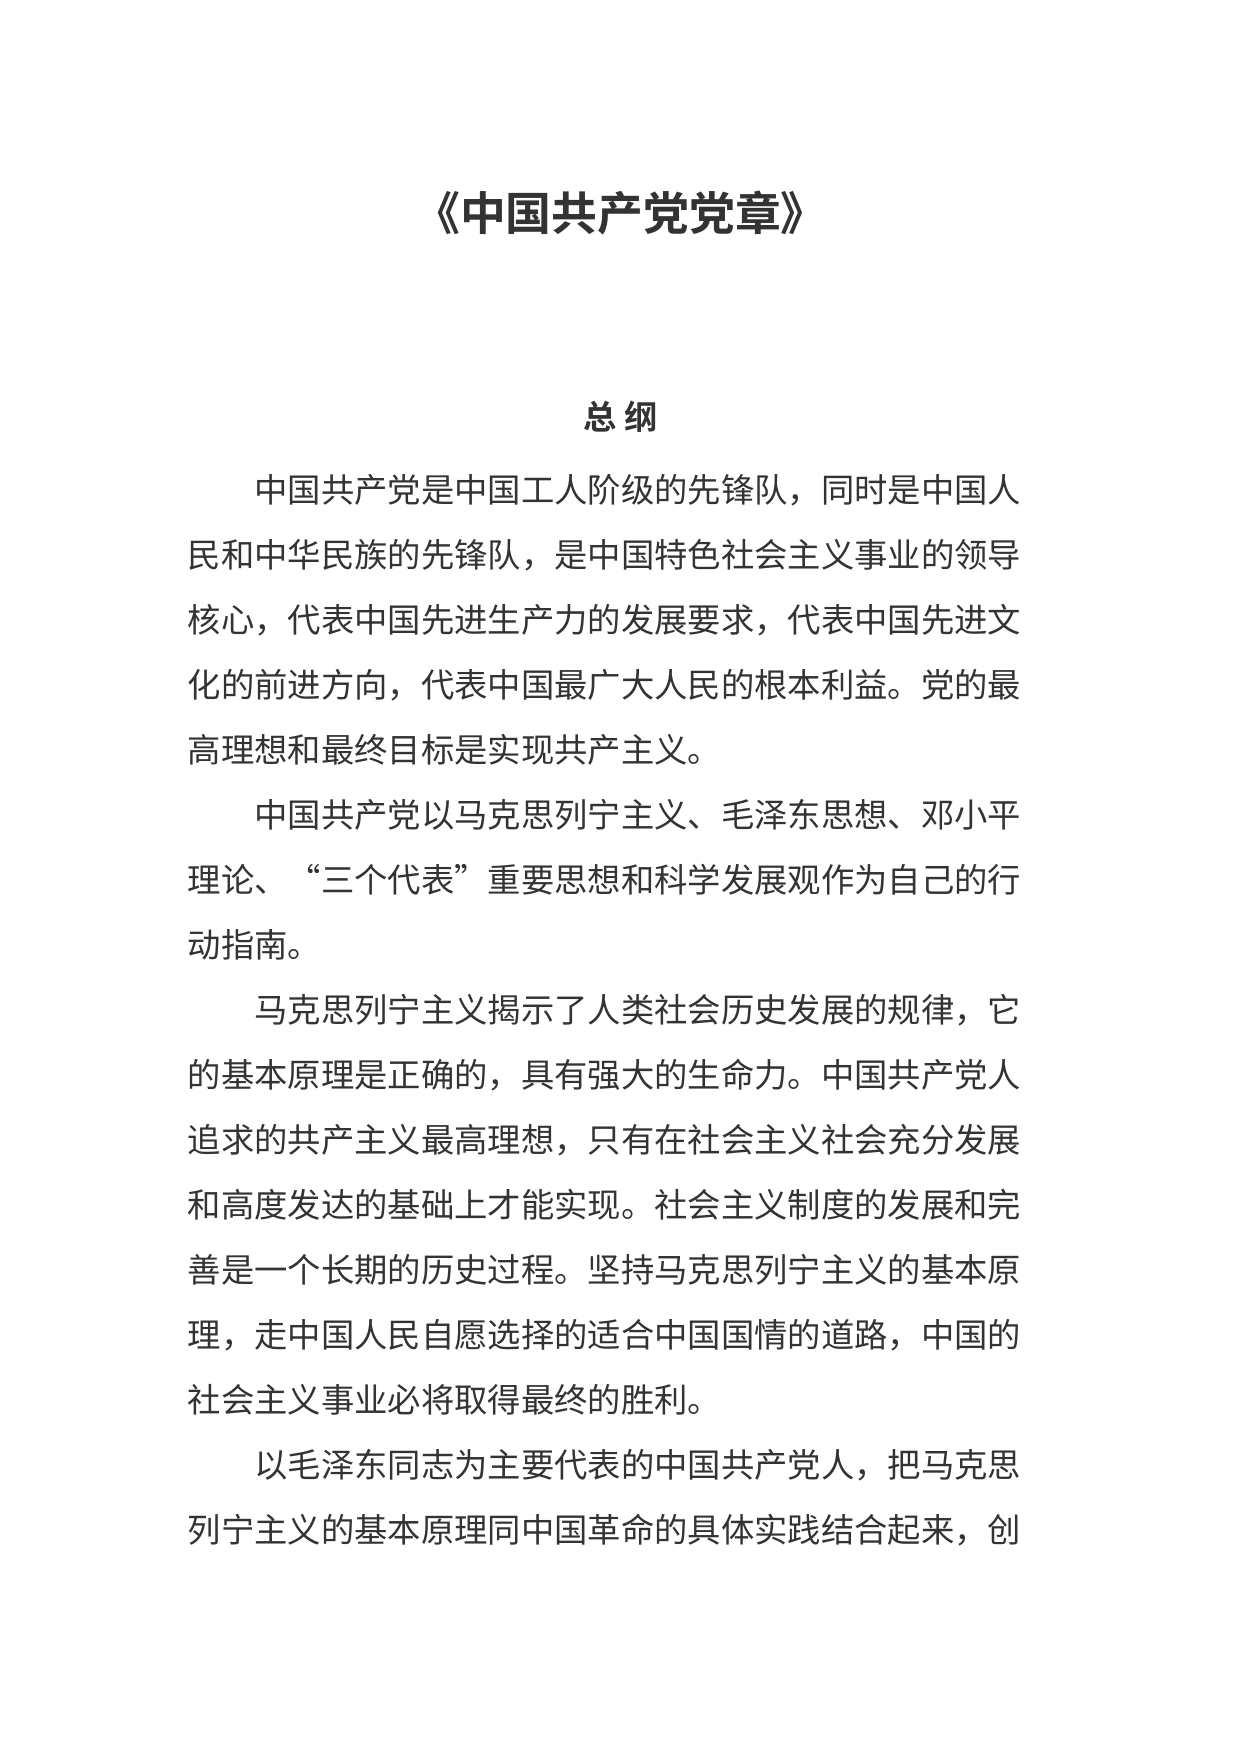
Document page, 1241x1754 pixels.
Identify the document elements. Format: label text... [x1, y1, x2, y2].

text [187, 456, 1053, 1561]
text 总 纲 [187, 383, 1053, 448]
text 《中国共产党党章》 [187, 162, 1053, 259]
